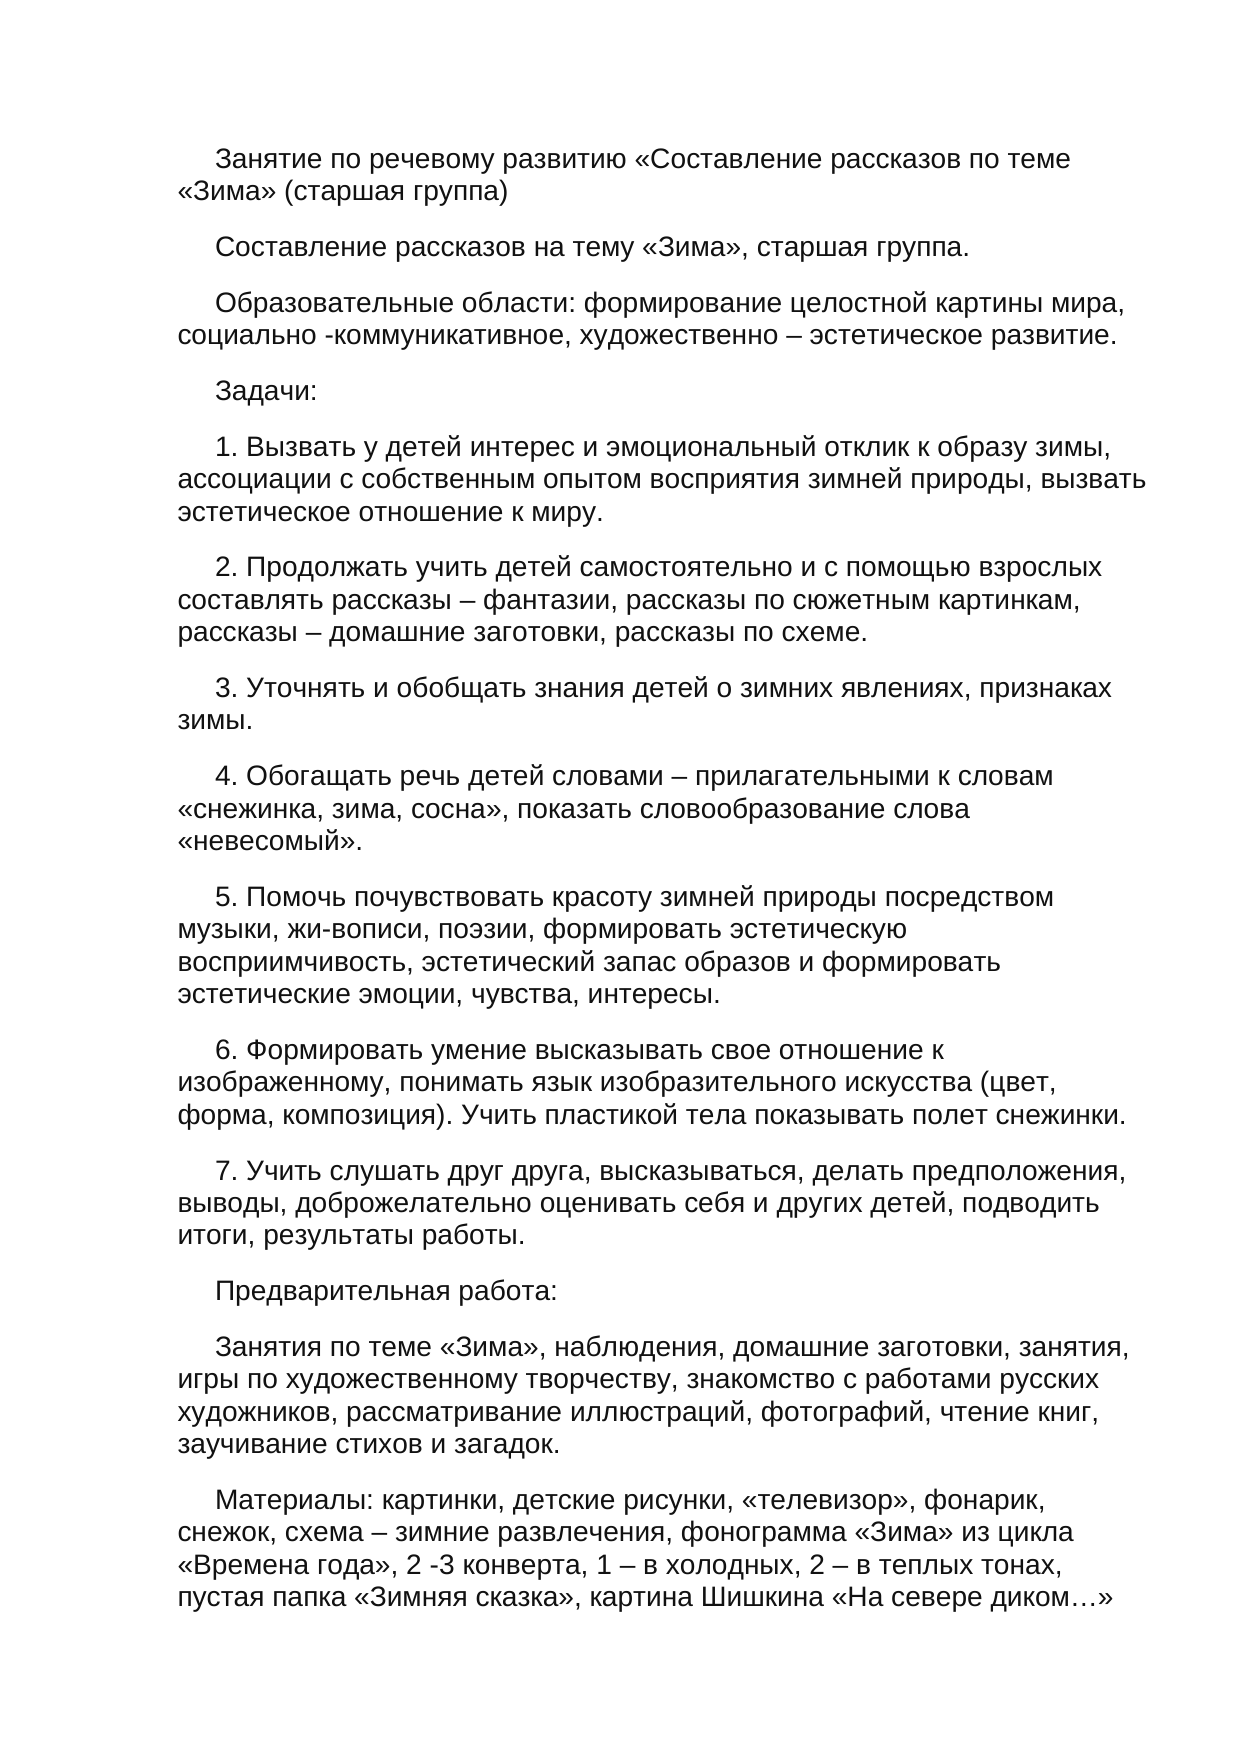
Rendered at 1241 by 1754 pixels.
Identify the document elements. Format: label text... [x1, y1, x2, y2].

text 4. Обогащать речь детей словами – прилагательными к словам «снежинка, зима, сосна», показать словообразование слова «невесомый». [177, 759, 1152, 856]
text 1. Вызвать у детей интерес и эмоциональный отклик к образу зимы, ассоциации с собственным опытом восприятия зимней природы, вызвать эстетическое отношение к миру. [177, 430, 1152, 527]
text Составление рассказов на тему «Зима», старшая группа. [177, 230, 1152, 262]
text 5. Помочь почувствовать красоту зимней природы посредством музыки, жи-вописи, поэзии, формировать эстетическую восприимчивость, эстетический запас образов и формировать эстетические эмоции, чувства, интересы. [177, 880, 1152, 1009]
text Предварительная работа: [177, 1274, 1152, 1306]
text Занятие по речевому развитию «Составление рассказов по теме «Зима» (старшая группа) [177, 142, 1152, 206]
text Материалы: картинки, детские рисунки, «телевизор», фонарик, снежок, схема – зимние развлечения, фонограмма «Зима» из цикла «Времена года», 2 -3 конверта, 1 – в холодных, 2 – в теплых тонах, пустая папка «Зимняя сказка», картина Шишкина «На севере диком…» [177, 1483, 1152, 1612]
text 3. Уточнять и обобщать знания детей о зимних явлениях, признаках зимы. [177, 671, 1152, 736]
text 6. Формировать умение высказывать свое отношение к изображенному, понимать язык изобразительного искусства (цвет, форма, композиция). Учить пластикой тела показывать полет снежинки. [177, 1033, 1152, 1130]
text 7. Учить слушать друг друга, высказываться, делать предположения, выводы, доброжелательно оценивать себя и других детей, подводить итоги, результаты работы. [177, 1153, 1152, 1251]
text Образовательные области: формирование целостной картины мира, социально -коммуникативное, художественно – эстетическое развитие. [177, 286, 1152, 350]
text Задачи: [177, 374, 1152, 406]
text 2. Продолжать учить детей самостоятельно и с помощью взрослых составлять рассказы – фантазии, рассказы по сюжетным картинкам, рассказы – домашние заготовки, рассказы по схеме. [177, 550, 1152, 647]
text Занятия по теме «Зима», наблюдения, домашние заготовки, занятия, игры по художественному творчеству, знакомство с работами русских художников, рассматривание иллюстраций, фотографий, чтение книг, заучивание стихов и загадок. [177, 1330, 1152, 1459]
